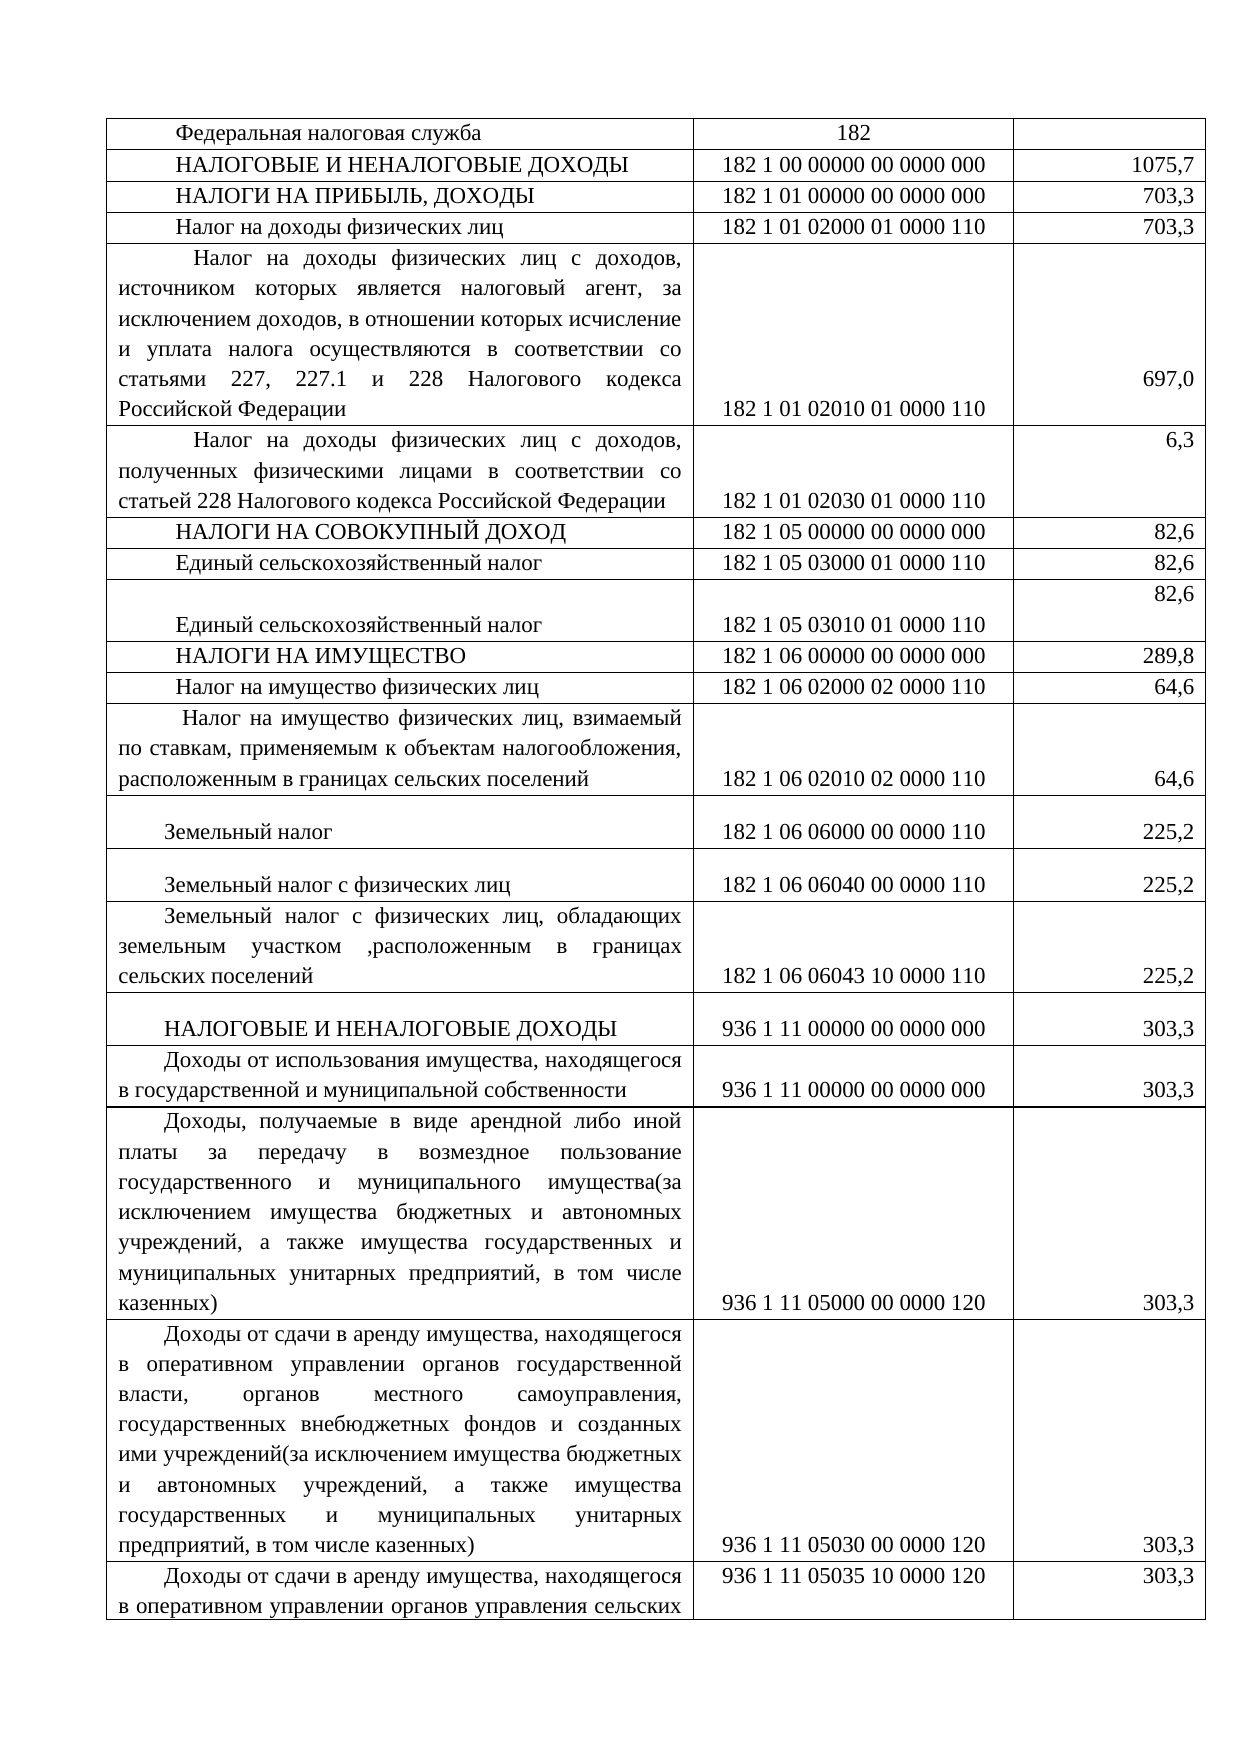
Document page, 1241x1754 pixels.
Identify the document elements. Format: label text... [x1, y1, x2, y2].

table_cell 6,3 [1014, 426, 1205, 517]
table_cell Доходы от использования имущества, находящегося в государственной и муниципальной собственности [107, 1046, 693, 1106]
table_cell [694, 1562, 1013, 1619]
table_cell Налог на имущество физических лиц, взимаемый по ставкам, применяемым к объектам налогообложения, расположенным в границах сельских поселений [107, 704, 693, 794]
table_cell 182 1 06 06040 00 0000 110 [694, 849, 1013, 901]
table_cell Федеральная налоговая служба [107, 119, 693, 149]
table_cell 1075,7 [1014, 150, 1205, 181]
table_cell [107, 1562, 693, 1619]
table_cell 182 1 01 02030 01 0000 110 [694, 426, 1013, 517]
table_cell 64,6 [1014, 704, 1205, 794]
table_cell 303,3 [1014, 993, 1205, 1045]
table_cell 225,2 [1014, 849, 1205, 901]
table_cell Земельный налог с физических лиц, обладающих земельным участком ,расположенным в границах сельских поселений [107, 902, 693, 992]
table_cell Налог на доходы физических лиц с доходов, источником которых является налоговый агент, за исключением доходов, в отношении которых исчисление и уплата налога осуществляются в соответствии со статьями 227, 227.1 и 228 Налогового кодекса Российской Федерации [107, 244, 693, 425]
table_cell НАЛОГИ НА ПРИБЫЛЬ, ДОХОДЫ [107, 182, 693, 212]
table_cell 303,3 [1014, 1320, 1205, 1561]
table_cell Земельный налог [107, 796, 693, 848]
table_cell 182 1 06 06000 00 0000 110 [694, 796, 1013, 848]
table_cell 182 1 06 06043 10 0000 110 [694, 902, 1013, 992]
table_cell Налог на доходы физических лиц [107, 213, 693, 243]
table_cell 182 1 05 03010 01 0000 110 [694, 580, 1013, 641]
table_cell Единый сельскохозяйственный налог [107, 549, 693, 579]
table_cell 82,6 [1014, 580, 1205, 641]
table_cell 225,2 [1014, 796, 1205, 848]
table_cell 303,3 [1014, 1562, 1205, 1619]
table_cell Земельный налог с физических лиц [107, 849, 693, 901]
table_cell 703,3 [1014, 182, 1205, 212]
table_cell 182 1 06 02010 02 0000 110 [694, 704, 1013, 794]
table_cell 936 1 11 05000 00 0000 120 [694, 1108, 1013, 1319]
table_cell 225,2 [1014, 902, 1205, 992]
table_cell 182 1 06 00000 00 0000 000 [694, 642, 1013, 672]
table_cell 182 1 01 02010 01 0000 110 [694, 244, 1013, 425]
table_cell НАЛОГИ НА ИМУЩЕСТВО [107, 642, 693, 672]
table_cell 289,8 [1014, 642, 1205, 672]
table_cell 182 1 05 03000 01 0000 110 [694, 549, 1013, 579]
table_cell 703,3 [1014, 213, 1205, 243]
table_cell 182 1 05 00000 00 0000 000 [694, 518, 1013, 548]
table_cell 936 1 11 00000 00 0000 000 [694, 993, 1013, 1045]
table_cell 697,0 [1014, 244, 1205, 425]
table_cell Единый сельскохозяйственный налог [107, 580, 693, 641]
table_cell 82,6 [1014, 549, 1205, 579]
table_cell 182 [694, 119, 1013, 149]
table_cell Налог на доходы физических лиц с доходов, полученных физическими лицами в соответствии со статьей 228 Налогового кодекса Российской Федерации [107, 426, 693, 517]
table_cell 182 1 01 02000 01 0000 110 [694, 213, 1013, 243]
table_cell НАЛОГИ НА СОВОКУПНЫЙ ДОХОД [107, 518, 693, 548]
table_cell 936 1 11 00000 00 0000 000 [694, 1046, 1013, 1106]
table_cell 182 1 00 00000 00 0000 000 [694, 150, 1013, 181]
table_cell Налог на имущество физических лиц [107, 673, 693, 703]
table_cell Доходы, получаемые в виде арендной либо иной платы за передачу в возмездное пользование государственного и муниципального имущества(за исключением имущества бюджетных и автономных учреждений, а также имущества государственных и муниципальных унитарных предприятий, в том числе казенных) [107, 1108, 693, 1319]
table_cell 64,6 [1014, 673, 1205, 703]
table_cell Доходы от сдачи в аренду имущества, находящегося в оперативном управлении органов государственной власти, органов местного самоуправления, государственных внебюджетных фондов и созданных ими учреждений(за исключением имущества бюджетных и автономных учреждений, а также имущества государственных и муниципальных унитарных предприятий, в том числе казенных) [107, 1320, 693, 1561]
table_cell НАЛОГОВЫЕ И НЕНАЛОГОВЫЕ ДОХОДЫ [107, 993, 693, 1045]
table_cell 82,6 [1014, 518, 1205, 548]
table_cell 303,3 [1014, 1046, 1205, 1106]
table_cell [1014, 119, 1205, 149]
table_cell 936 1 11 05030 00 0000 120 [694, 1320, 1013, 1561]
table_cell НАЛОГОВЫЕ И НЕНАЛОГОВЫЕ ДОХОДЫ [107, 150, 693, 181]
table_cell 182 1 06 02000 02 0000 110 [694, 673, 1013, 703]
table_cell 303,3 [1014, 1108, 1205, 1319]
table_cell 182 1 01 00000 00 0000 000 [694, 182, 1013, 212]
